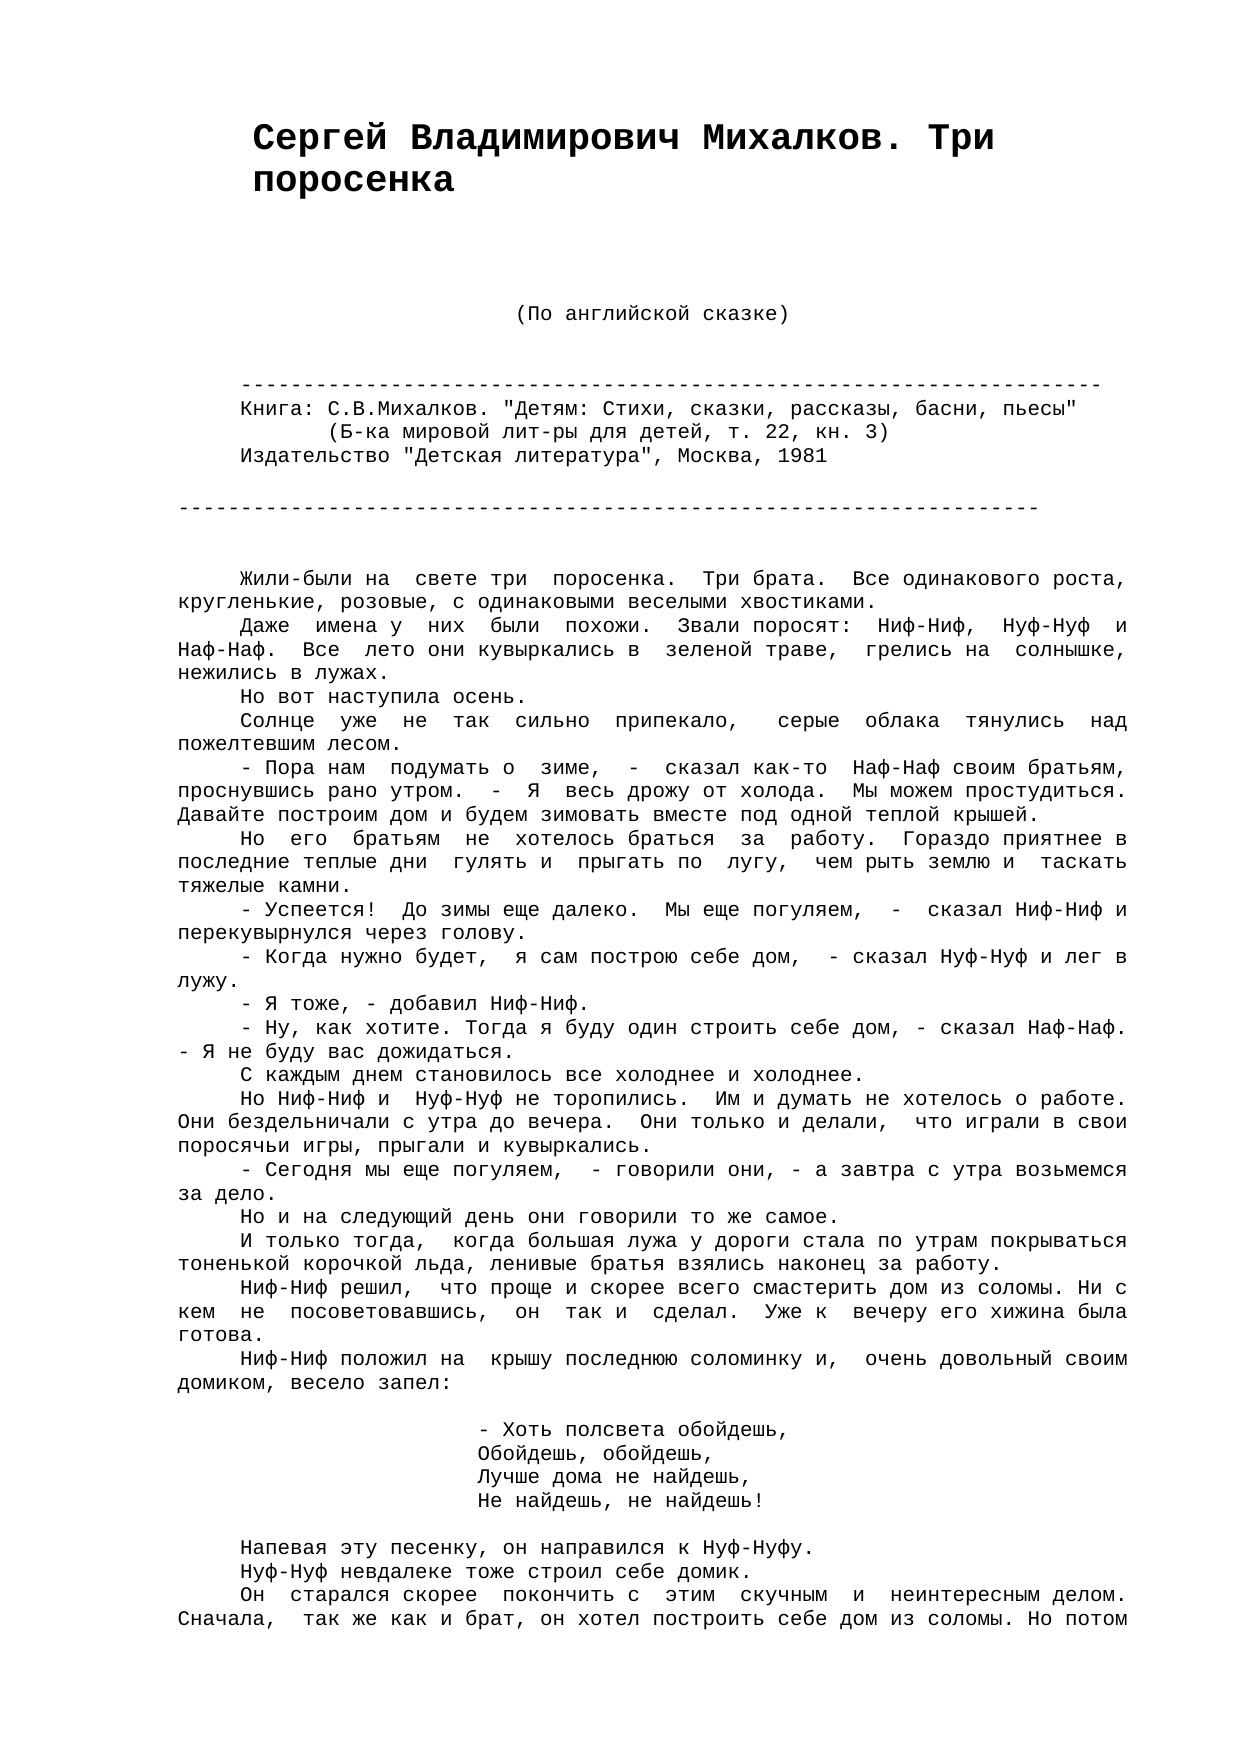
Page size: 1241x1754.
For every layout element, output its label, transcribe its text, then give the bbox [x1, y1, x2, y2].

text - Хоть полсвета обойдешь, [177, 1419, 1152, 1443]
text Ниф-Ниф решил, что проще и скорее всего смастерить дом из соломы. Ни с [177, 1277, 1152, 1301]
text --------------------------------------------------------------------- [177, 469, 1152, 520]
text Книга: С.В.Михалков. "Детям: Стихи, сказки, рассказы, басни, пьесы" [177, 398, 1152, 421]
text Издательство "Детская литература", Москва, 1981 [177, 445, 1152, 469]
text домиком, весело запел: [177, 1372, 1152, 1395]
text тяжелые камни. [177, 875, 1152, 899]
text проснувшись рано утром. - Я весь дрожу от холода. Мы можем простудиться. [177, 781, 1152, 804]
text кем не посоветовавшись, он так и сделал. Уже к вечеру его хижина была [177, 1301, 1152, 1324]
text Сначала, так же как и брат, он хотел построить себе дом из соломы. Но потом [177, 1608, 1152, 1632]
text тоненькой корочкой льда, ленивые братья взялись наконец за работу. [177, 1253, 1152, 1277]
text (Б-ка мировой лит-ры для детей, т. 22, кн. 3) [177, 421, 1152, 445]
text Ниф-Ниф положил на крышу последнюю соломинку и, очень довольный своим [177, 1348, 1152, 1372]
text Напевая эту песенку, он направился к Нуф-Нуфу. [177, 1537, 1152, 1561]
text Но его братьям не хотелось браться за работу. Гораздо приятнее в [177, 828, 1152, 851]
text Давайте построим дом и будем зимовать вместе под одной теплой крышей. [177, 804, 1152, 828]
text готова. [177, 1324, 1152, 1348]
text Сергей Владимирович Михалков. Три поросенка [252, 118, 1152, 203]
text Обойдешь, обойдешь, [177, 1443, 1152, 1466]
text Не найдешь, не найдешь! [177, 1490, 1152, 1513]
text Но и на следующий день они говорили то же самое. [177, 1206, 1152, 1230]
text - Я не буду вас дожидаться. [177, 1041, 1152, 1064]
text поросячьи игры, прыгали и кувыркались. [177, 1135, 1152, 1159]
text лужу. [177, 970, 1152, 993]
text Лучше дома не найдешь, [177, 1466, 1152, 1490]
text - Я тоже, - добавил Ниф-Ниф. [177, 993, 1152, 1017]
text Наф-Наф. Все лето они кувыркались в зеленой траве, грелись на солнышке, [177, 639, 1152, 662]
text И только тогда, когда большая лужа у дороги стала по утрам покрываться [177, 1230, 1152, 1253]
text кругленькие, розовые, с одинаковыми веселыми хвостиками. [177, 591, 1152, 615]
text пожелтевшим лесом. [177, 733, 1152, 757]
text Они бездельничали с утра до вечера. Они только и делали, что играли в свои [177, 1112, 1152, 1135]
text С каждым днем становилось все холоднее и холоднее. [177, 1064, 1152, 1088]
text Даже имена у них были похожи. Звали поросят: Ниф-Ниф, Нуф-Нуф и [177, 615, 1152, 639]
text последние теплые дни гулять и прыгать по лугу, чем рыть землю и таскать [177, 851, 1152, 875]
text (По английской сказке) [177, 303, 1152, 327]
text Жили-были на свете три поросенка. Три брата. Все одинакового роста, [177, 568, 1152, 591]
text Но вот наступила осень. [177, 686, 1152, 709]
text - Сегодня мы еще погуляем, - говорили они, - а завтра с утра возьмемся [177, 1159, 1152, 1182]
text нежились в лужах. [177, 662, 1152, 686]
text --------------------------------------------------------------------- [177, 374, 1152, 398]
text Он старался скорее покончить с этим скучным и неинтересным делом. [177, 1584, 1152, 1608]
text - Когда нужно будет, я сам построю себе дом, - сказал Нуф-Нуф и лег в [177, 946, 1152, 970]
text - Успеется! До зимы еще далеко. Мы еще погуляем, - сказал Ниф-Ниф и [177, 899, 1152, 922]
text Но Ниф-Ниф и Нуф-Нуф не торопились. Им и думать не хотелось о работе. [177, 1088, 1152, 1112]
text за дело. [177, 1182, 1152, 1206]
text - Пора нам подумать о зиме, - сказал как-то Наф-Наф своим братьям, [177, 757, 1152, 781]
text - Ну, как хотите. Тогда я буду один строить себе дом, - сказал Наф-Наф. [177, 1017, 1152, 1041]
text Нуф-Нуф невдалеке тоже строил себе домик. [177, 1561, 1152, 1584]
text перекувырнулся через голову. [177, 922, 1152, 946]
text Солнце уже не так сильно припекало, серые облака тянулись над [177, 709, 1152, 733]
